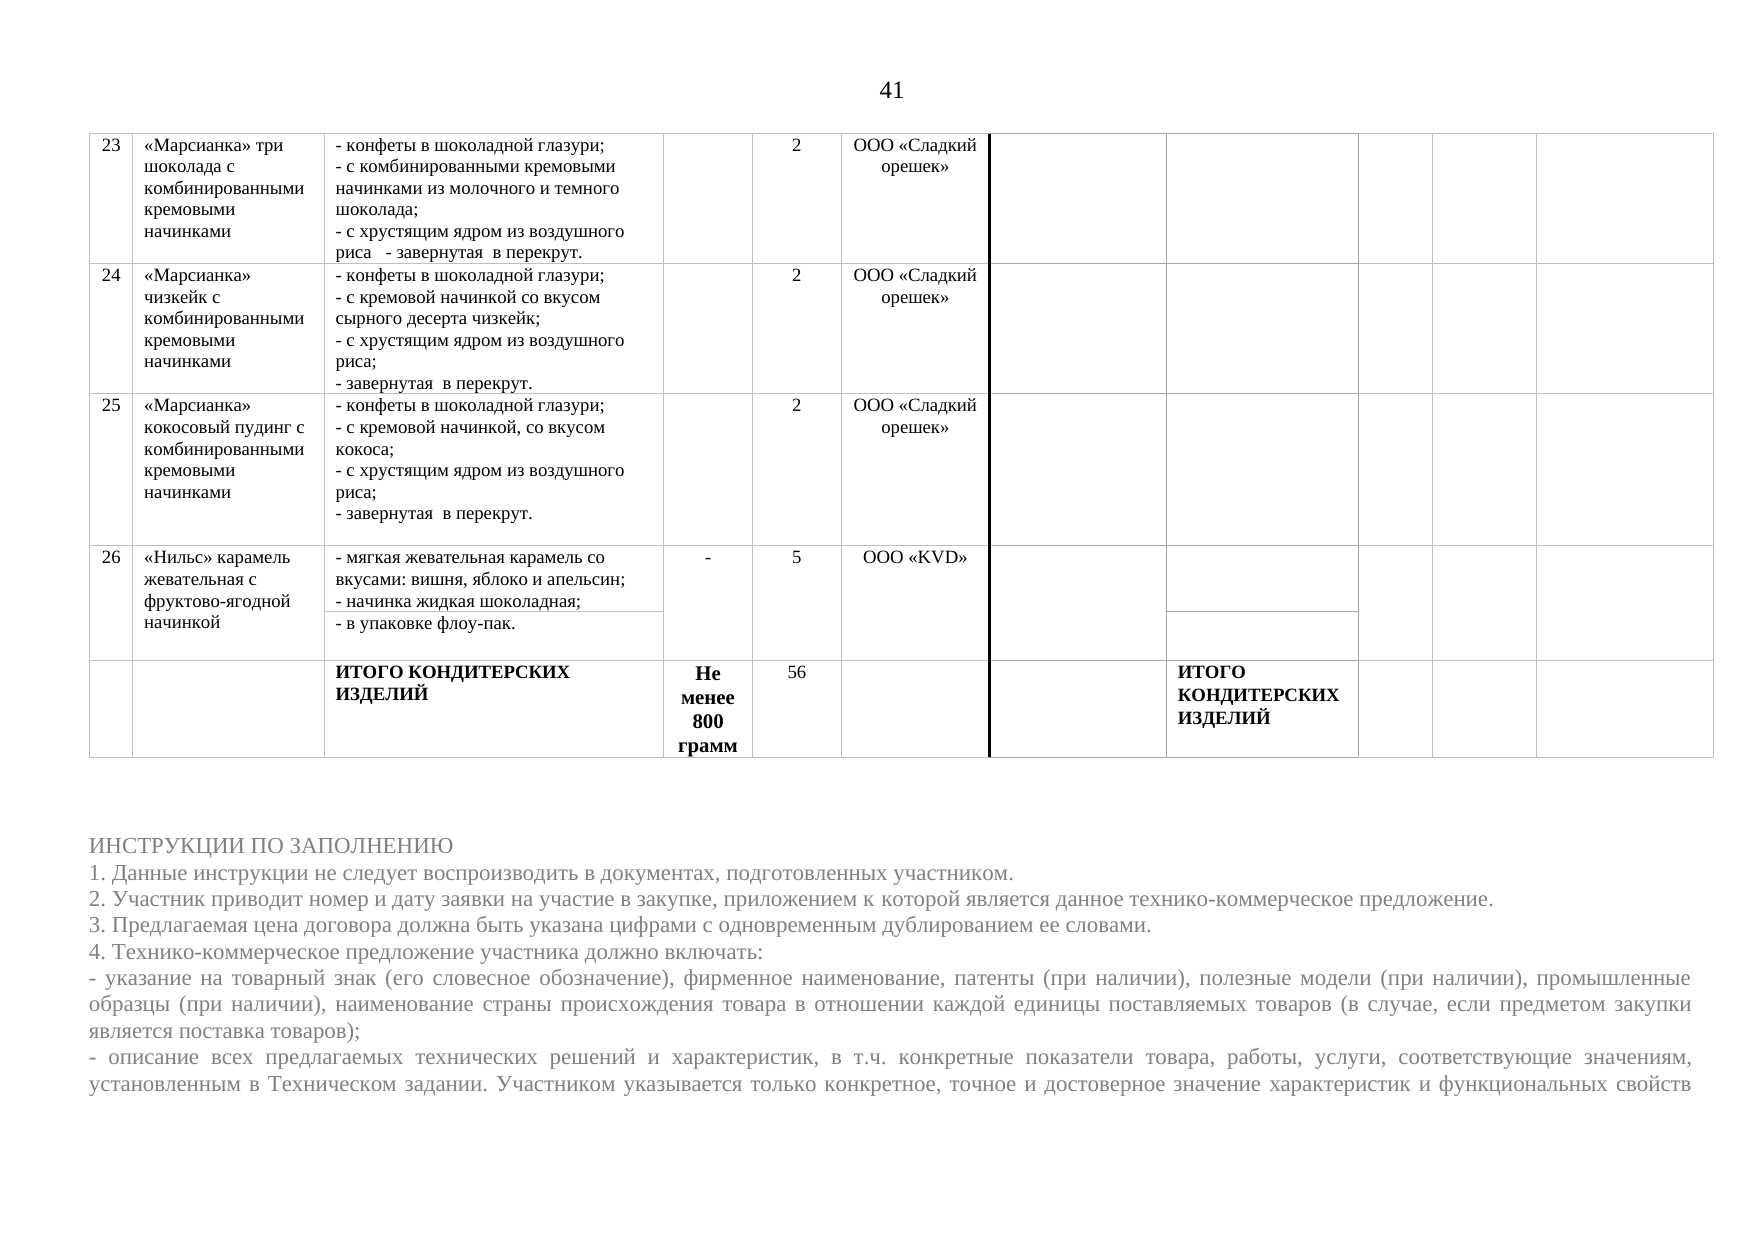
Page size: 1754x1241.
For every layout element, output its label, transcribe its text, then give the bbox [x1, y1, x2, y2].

table_cell [991, 661, 1166, 757]
table_cell 56 [753, 661, 841, 757]
table_cell [1433, 134, 1536, 263]
table_cell 2 [753, 394, 841, 545]
text 1. Данные инструкции не следует воспроизводить в документах, подготовленных участником. [89, 859, 1695, 885]
table_cell «Нильс» карамель жевательная с фруктово-ягодной начинкой [133, 546, 324, 660]
table_cell [991, 134, 1166, 263]
table_cell - мягкая жевательная карамель со вкусами: вишня, яблоко и апельсин; - начинка жидкая шоколадная; [325, 546, 663, 611]
table_cell 25 [90, 394, 132, 545]
table_cell 24 [90, 264, 132, 393]
table_cell [1359, 661, 1432, 757]
table_cell [1433, 661, 1536, 757]
table_cell - [664, 546, 752, 660]
table_cell [1359, 134, 1432, 263]
table_cell ООО «Сладкий орешек» [842, 394, 988, 545]
table_cell [1167, 394, 1358, 545]
table_cell [1167, 134, 1358, 263]
table_cell «Марсианка» чизкейк с комбинированными кремовыми начинками [133, 264, 324, 393]
table_cell 26 [90, 546, 132, 660]
text 2. Участник приводит номер и дату заявки на участие в закупке, приложением к которой является данное технико-коммерческое предложение. [89, 885, 1695, 911]
table_cell Не менее 800 грамм [664, 661, 752, 757]
table_cell [842, 661, 988, 757]
table_cell [1359, 546, 1432, 660]
table_cell [1537, 661, 1713, 757]
table_cell ИТОГО КОНДИТЕРСКИХ ИЗДЕЛИЙ [325, 661, 663, 757]
table_cell - в упаковке флоу-пак. [325, 612, 663, 660]
table_cell [1433, 264, 1536, 393]
table_cell [991, 546, 1166, 660]
text ИНСТРУКЦИИ ПО ЗАПОЛНЕНИЮ [89, 832, 1695, 859]
table_cell ООО «KVD» [842, 546, 988, 660]
table_cell [133, 661, 324, 757]
text 3. Предлагаемая цена договора должна быть указана цифрами с одновременным дублированием ее словами. [89, 911, 1695, 938]
table_cell [991, 394, 1166, 545]
table_cell 23 [90, 134, 132, 263]
table_cell [1537, 394, 1713, 545]
table_cell 5 [753, 546, 841, 660]
table_cell «Марсианка» кокосовый пудинг с комбинированными кремовыми начинками [133, 394, 324, 545]
table_cell ООО «Сладкий орешек» [842, 134, 988, 263]
table_cell [664, 264, 752, 393]
table_cell [90, 661, 132, 757]
table_cell ООО «Сладкий орешек» [842, 264, 988, 393]
table_cell [1167, 546, 1358, 611]
table_cell [1537, 134, 1713, 263]
table_cell [1167, 264, 1358, 393]
table_cell 2 [753, 134, 841, 263]
table_cell [664, 134, 752, 263]
table_cell [1359, 264, 1432, 393]
table_cell - конфеты в шоколадной глазури; - с кремовой начинкой со вкусом сырного десерта чизкейк; - с хрустящим ядром из воздушного риса; - завернутая в перекрут. [325, 264, 663, 393]
table_cell - конфеты в шоколадной глазури; - с комбинированными кремовыми начинками из молочного и темного шоколада; - с хрустящим ядром из воздушного риса - завернутая в перекрут. [325, 134, 663, 263]
table_cell [664, 394, 752, 545]
table_cell [1433, 394, 1536, 545]
text - указание на товарный знак (его словесное обозначение), фирменное наименование, патенты (при наличии), полезные модели (при наличии), промышленные образцы (при наличии), наименование страны происхождения товара в отношении каждой единицы поставляемых товаров (в случае, если предметом закупки является поставка товаров); [89, 964, 1695, 1043]
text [89, 1043, 1695, 1096]
table_cell «Марсианка» три шоколада с комбинированными кремовыми начинками [133, 134, 324, 263]
table_cell [1537, 546, 1713, 660]
table_cell [991, 264, 1166, 393]
table_cell 2 [753, 264, 841, 393]
table_cell [1359, 394, 1432, 545]
table_cell - конфеты в шоколадной глазури; - с кремовой начинкой, со вкусом кокоса; - с хрустящим ядром из воздушного риса; - завернутая в перекрут. [325, 394, 663, 545]
table_cell [1167, 612, 1358, 660]
text 4. Технико-коммерческое предложение участника должно включать: [89, 938, 1695, 964]
table_cell ИТОГО КОНДИТЕРСКИХ ИЗДЕЛИЙ [1167, 661, 1358, 757]
table_cell [1433, 546, 1536, 660]
table_cell [1537, 264, 1713, 393]
